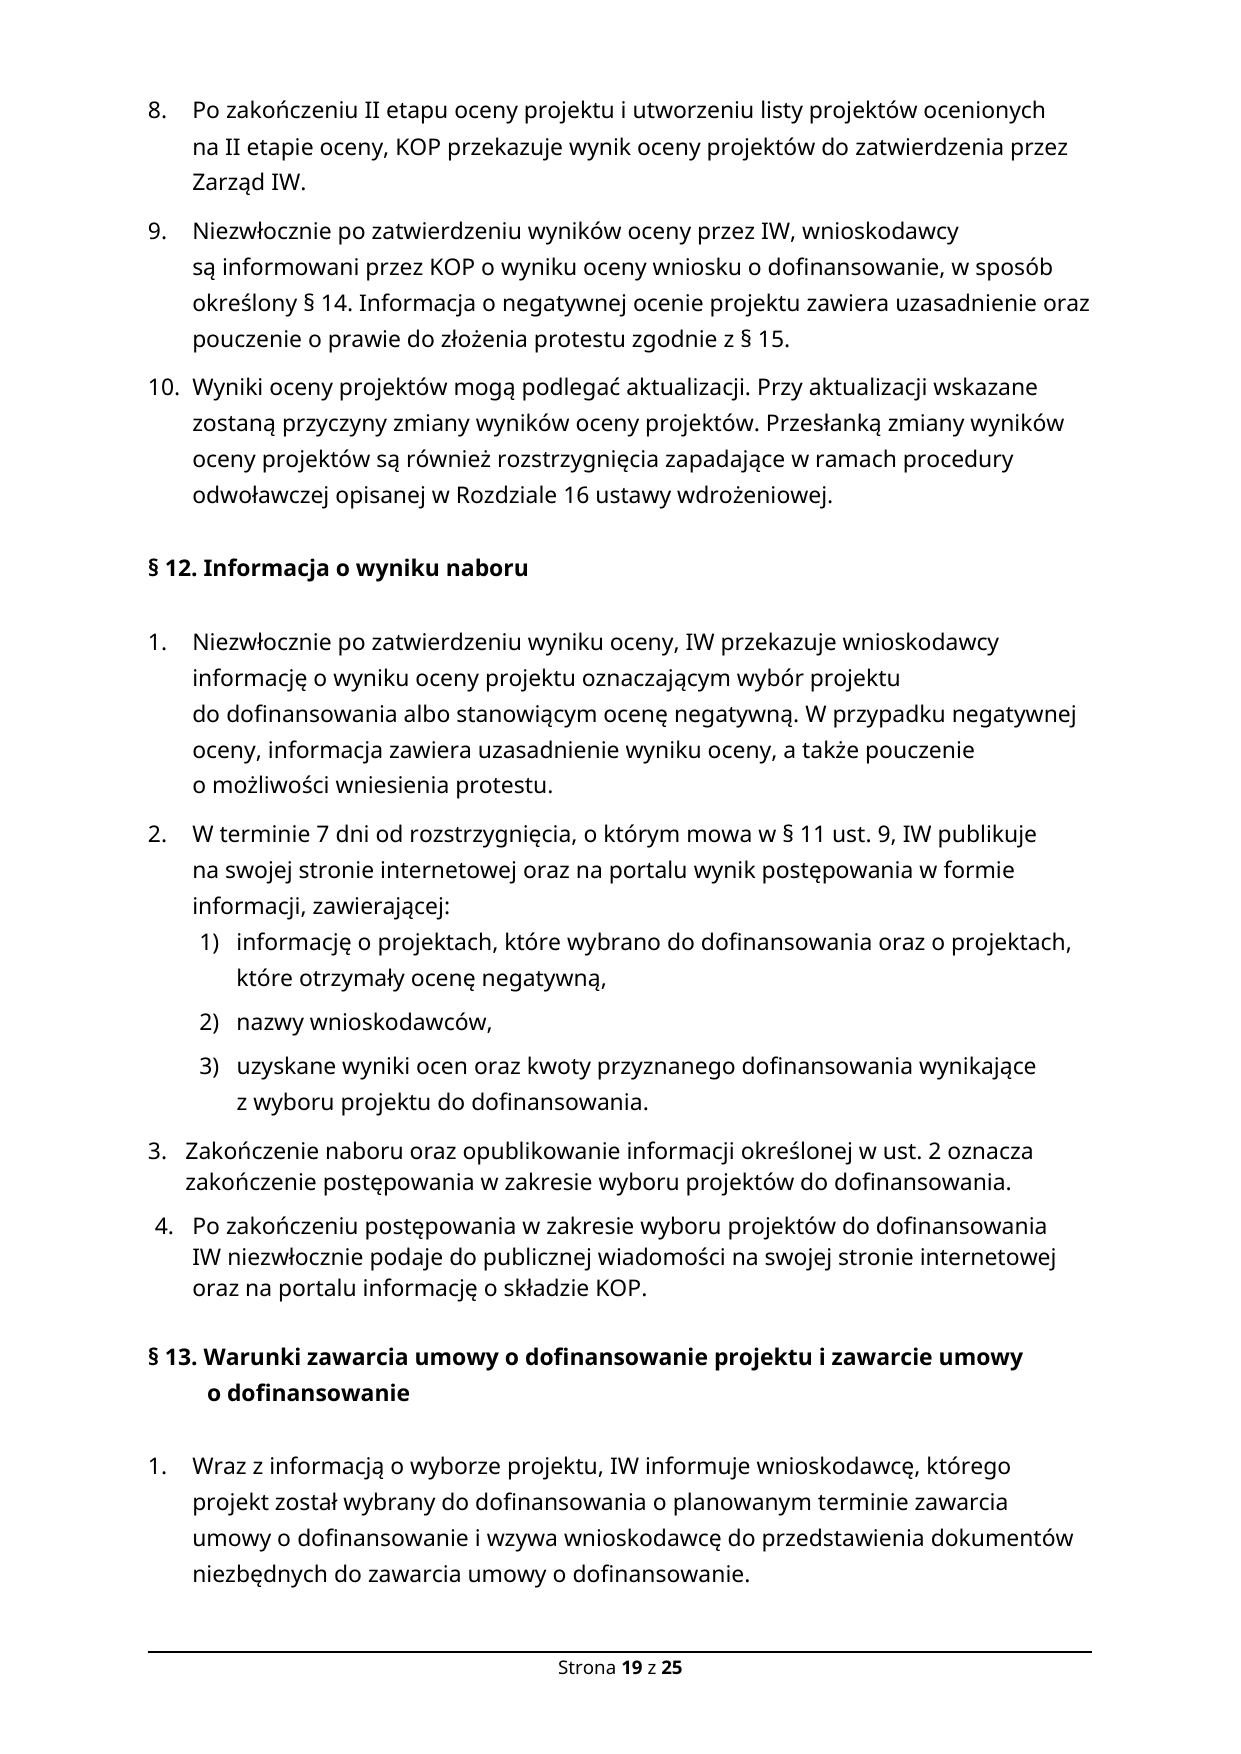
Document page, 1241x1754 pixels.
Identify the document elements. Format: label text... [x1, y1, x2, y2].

list Zakończenie naboru oraz opublikowanie informacji określonej w ust. 2 oznacza zakończenie postępowania w zakresie wyboru projektów do dofinansowania. [148, 1134, 1092, 1197]
list informację o projektach, które wybrano do dofinansowania oraz o projektach, które otrzymały ocenę negatywną, [199, 926, 1092, 993]
list Po zakończeniu II etapu oceny projektu i utworzeniu listy projektów ocenionych na II etapie oceny, KOP przekazuje wynik oceny projektów do zatwierdzenia przez Zarząd IW. [148, 94, 1092, 198]
list Niezwłocznie po zatwierdzeniu wyników oceny przez IW, wnioskodawcy są informowani przez KOP o wyniku oceny wniosku o dofinansowanie, w sposób określony § 14. Informacja o negatywnej ocenie projektu zawiera uzasadnienie oraz pouczenie o prawie do złożenia protestu zgodnie z § 15. [148, 215, 1092, 354]
list Wyniki oceny projektów mogą podlegać aktualizacji. Przy aktualizacji wskazane zostaną przyczyny zmiany wyników oceny projektów. Przesłanką zmiany wyników oceny projektów są również rozstrzygnięcia zapadające w ramach procedury odwoławczej opisanej w Rozdziale 16 ustawy wdrożeniowej. [148, 371, 1092, 510]
list Niezwłocznie po zatwierdzeniu wyniku oceny, IW przekazuje wnioskodawcy informację o wyniku oceny projektu oznaczającym wybór projektu do dofinansowania albo stanowiącym ocenę negatywną. W przypadku negatywnej oceny, informacja zawiera uzasadnienie wyniku oceny, a także pouczenie o możliwości wniesienia protestu. [148, 626, 1092, 801]
list Wraz z informacją o wyborze projektu, IW informuje wnioskodawcę, którego projekt został wybrany do dofinansowania o planowanym terminie zawarcia umowy o dofinansowanie i wzywa wnioskodawcę do przedstawienia dokumentów niezbędnych do zawarcia umowy o dofinansowanie. [148, 1450, 1092, 1589]
subtitle § 13. Warunki zawarcia umowy o dofinansowanie projektu i zawarcie umowy o dofinansowanie [148, 1341, 1092, 1408]
list Po zakończeniu postępowania w zakresie wyboru projektów do dofinansowania IW niezwłocznie podaje do publicznej wiadomości na swojej stronie internetowej oraz na portalu informację o składzie KOP. [154, 1209, 1092, 1303]
list nazwy wnioskodawców, [199, 1006, 1092, 1037]
list W terminie 7 dni od rozstrzygnięcia, o którym mowa w § 11 ust. 9, IW publikuje na swojej stronie internetowej oraz na portalu wynik postępowania w formie informacji, zawierającej: [148, 818, 1092, 921]
subtitle § 12. Informacja o wyniku naboru [148, 552, 1092, 583]
list uzyskane wyniki ocen oraz kwoty przyznanego dofinansowania wynikające z wyboru projektu do dofinansowania. [199, 1050, 1092, 1117]
